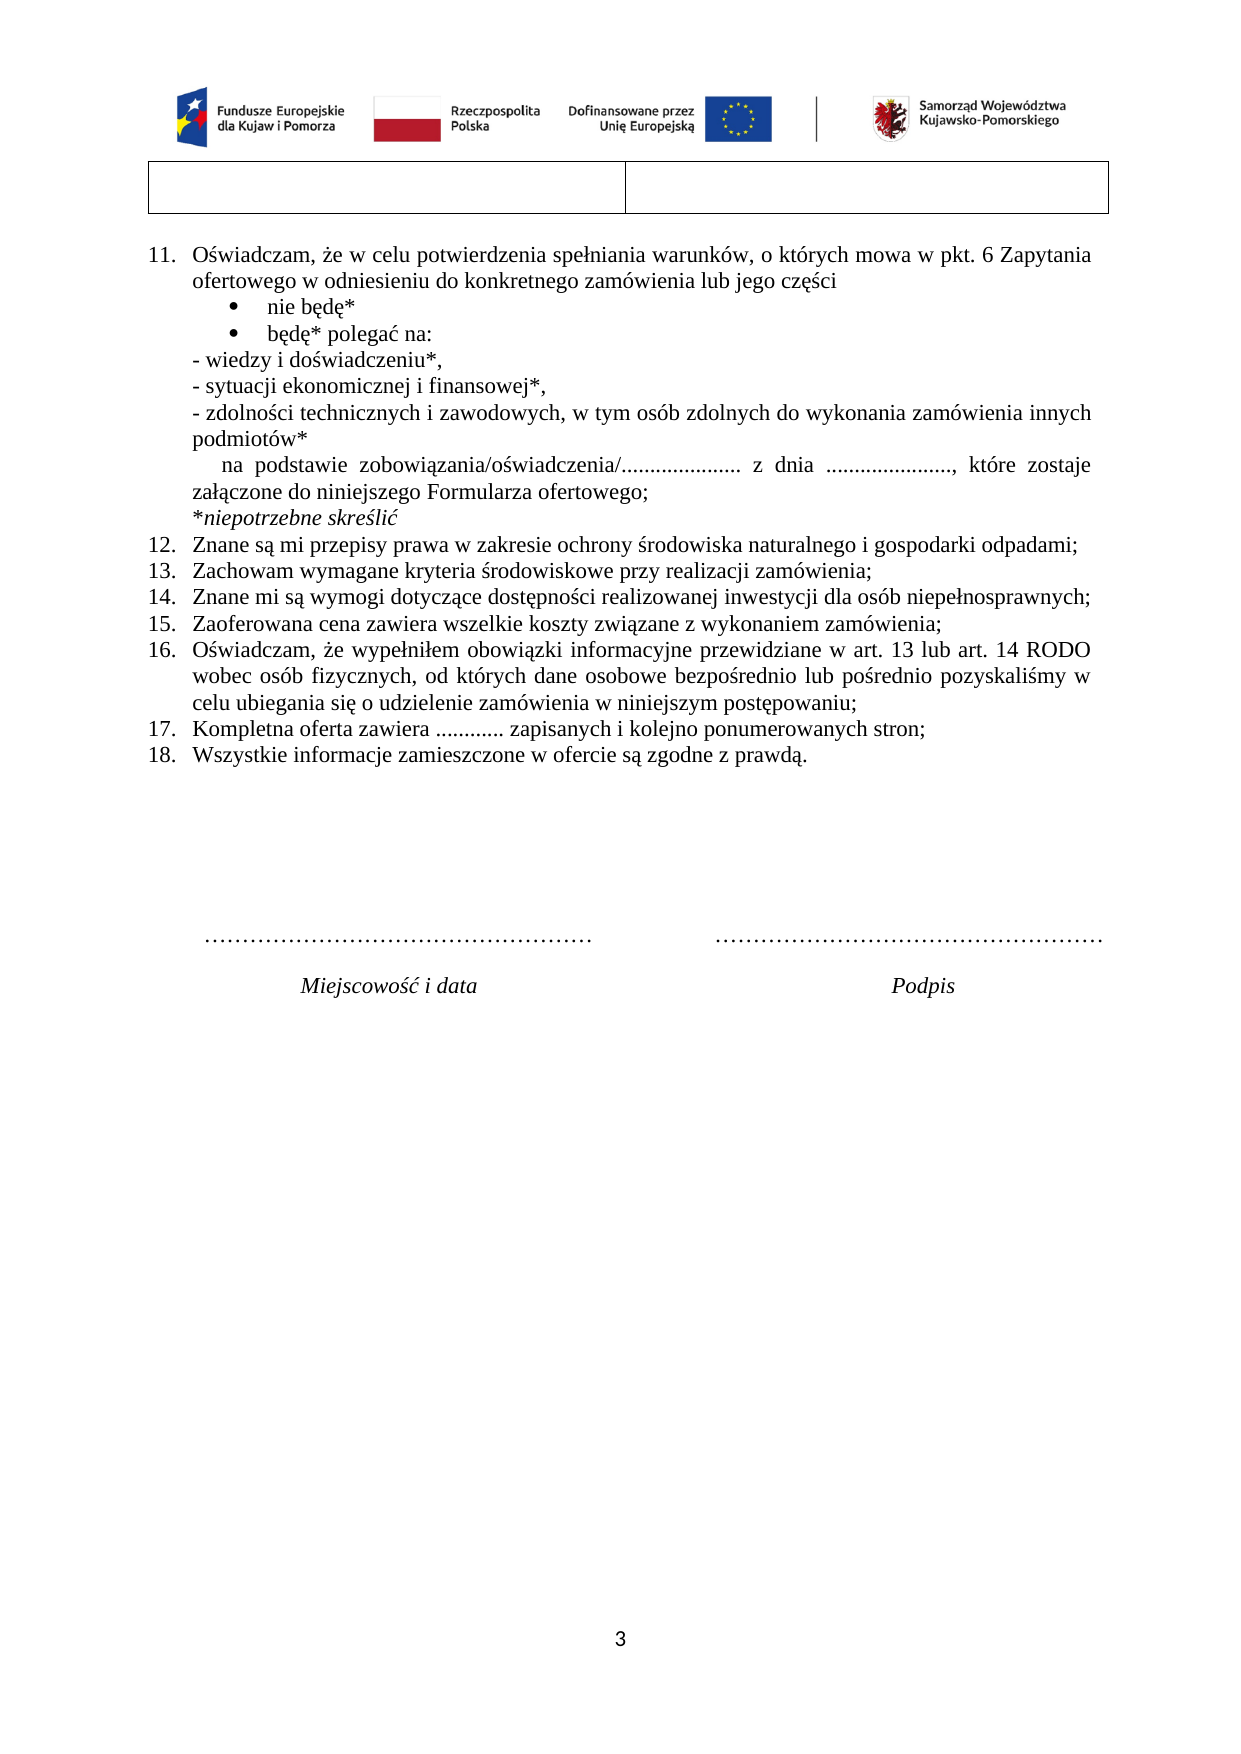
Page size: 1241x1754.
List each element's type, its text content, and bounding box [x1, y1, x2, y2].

list Zachowam wymagane kryteria środowiskowe przy realizacji zamówienia; [148, 557, 1093, 583]
list Oświadczam, że wypełniłem obowiązki informacyjne przewidziane w art. 13 lub art. 14 RODO wobec osób fizycznych, od których dane osobowe bezpośrednio lub pośrednio pozyskaliśmy w celu ubiegania się o udzielenie zamówienia w niniejszym postępowaniu; [148, 636, 1093, 715]
list Oświadczam, że w celu potwierdzenia spełniania warunków, o których mowa w pkt. 6 Zapytania ofertowego w odniesieniu do konkretnego zamówienia lub jego części [148, 241, 1093, 293]
table_cell Miejscowość i data [192, 972, 653, 1023]
text *niepotrzebne skreślić [192, 504, 1093, 531]
table_cell [149, 162, 625, 213]
table_cell Podpis [654, 972, 1115, 1023]
text - sytuacji ekonomicznej i finansowej*, [192, 372, 1093, 399]
list nie będę* [229, 293, 1093, 320]
list Kompletna oferta zawiera ............ zapisanych i kolejno ponumerowanych stron; [148, 715, 1093, 741]
table_header …………………………………………… [654, 768, 1115, 972]
text - zdolności technicznych i zawodowych, w tym osób zdolnych do wykonania zamówienia innych podmiotów* [192, 399, 1093, 452]
text na podstawie zobowiązania/oświadczenia/..................... z dnia ......................, które zostaje załączone do niniejszego Formularza ofertowego; [192, 452, 1093, 504]
text - wiedzy i doświadczeniu*, [192, 346, 1093, 372]
list Znane mi są wymogi dotyczące dostępności realizowanej inwestycji dla osób niepełnosprawnych; [148, 583, 1093, 610]
list Wszystkie informacje zamieszczone w ofercie są zgodne z prawdą. [148, 741, 1093, 768]
table_header …………………………………………… [192, 768, 653, 972]
list Zaoferowana cena zawiera wszelkie koszty związane z wykonaniem zamówienia; [148, 610, 1093, 636]
picture [147, 73, 1093, 161]
table_cell [626, 162, 1108, 213]
list będę* polegać na: [229, 320, 1093, 346]
list Znane są mi przepisy prawa w zakresie ochrony środowiska naturalnego i gospodarki odpadami; [148, 531, 1093, 557]
